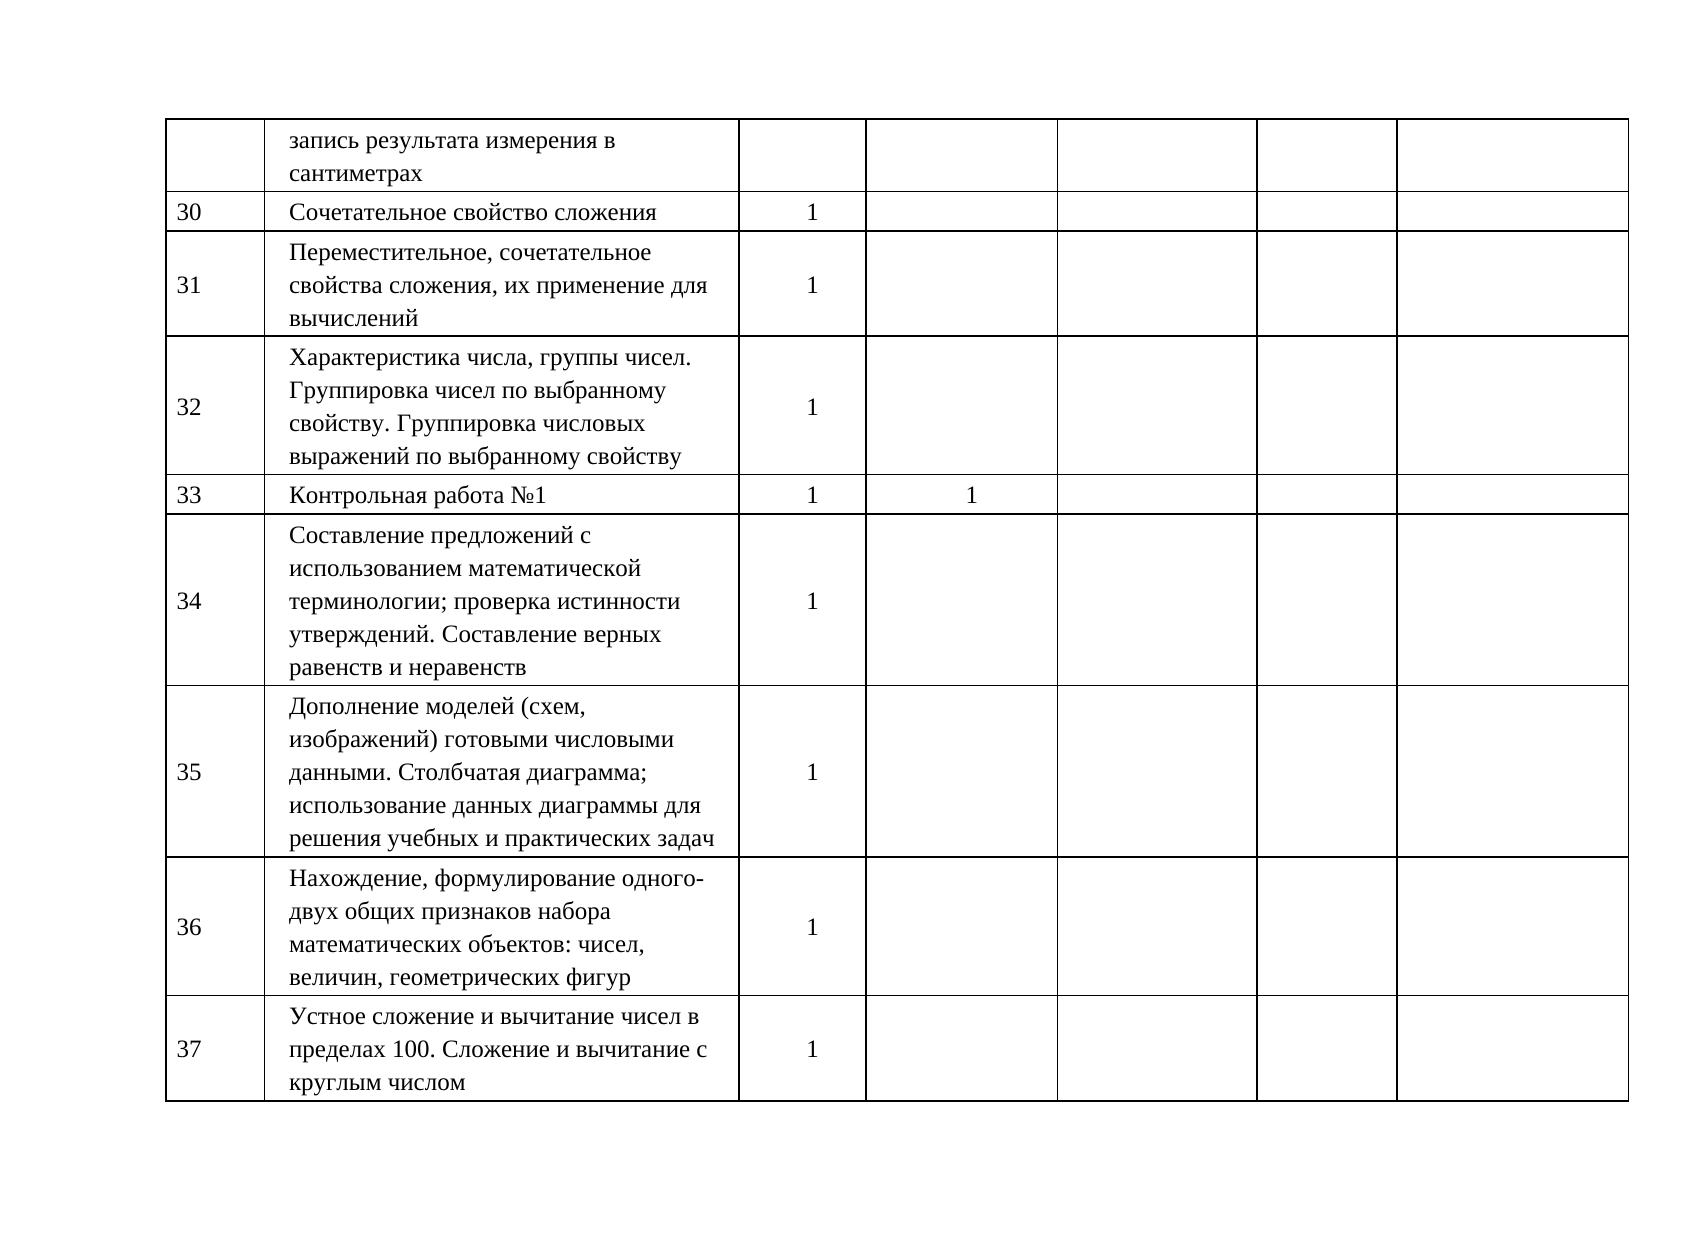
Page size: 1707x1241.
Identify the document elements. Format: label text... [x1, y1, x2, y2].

table_cell 29 [167, 120, 264, 191]
table_cell Дополнение моделей (схем, изображений) готовыми числовыми данными. Столбчатая диаграмма; использование данных диаграммы для решения учебных и практических задач [265, 686, 738, 856]
table_cell 36 [167, 858, 264, 994]
table_cell [1258, 475, 1396, 513]
table_cell Контрольная работа №1 [265, 475, 738, 513]
table_cell [1058, 515, 1256, 684]
table_cell [1398, 192, 1628, 230]
table_cell 1 [740, 337, 865, 474]
table_cell 34 [167, 515, 264, 684]
table_cell Составление предложений с использованием математической терминологии; проверка истинности утверждений. Составление верных равенств и неравенств [265, 515, 738, 684]
table_cell [867, 996, 1057, 1100]
table_cell [867, 192, 1057, 230]
table_cell [1398, 475, 1628, 513]
table_cell [1258, 515, 1396, 684]
table_cell 1 [740, 475, 865, 513]
table_cell [1258, 232, 1396, 335]
table_cell [1398, 686, 1628, 856]
table_cell [867, 232, 1057, 335]
table_cell 30 [167, 192, 264, 230]
table_cell [1398, 996, 1628, 1100]
table_cell [1258, 996, 1396, 1100]
table_cell [1258, 120, 1396, 191]
table_cell [1058, 232, 1256, 335]
table_cell 1 [740, 686, 865, 856]
table_cell 1 [867, 475, 1057, 513]
table_cell [1058, 475, 1256, 513]
table_cell [1398, 515, 1628, 684]
table_cell 31 [167, 232, 264, 335]
table_cell [1398, 858, 1628, 994]
table_cell 1 [740, 858, 865, 994]
table_cell [867, 515, 1057, 684]
table_cell 37 [167, 996, 264, 1100]
table_cell [867, 858, 1057, 994]
table_cell [867, 686, 1057, 856]
table_cell [1258, 192, 1396, 230]
table_cell [1398, 337, 1628, 474]
table_cell [1258, 337, 1396, 474]
table_cell 33 [167, 475, 264, 513]
table_cell 1 [740, 996, 865, 1100]
table_cell [1398, 120, 1628, 191]
table_cell 1 [740, 192, 865, 230]
table_cell [1058, 192, 1256, 230]
table_cell Нахождение, формулирование одного-двух общих признаков набора математических объектов: чисел, величин, геометрических фигур [265, 858, 738, 994]
table_cell [1058, 337, 1256, 474]
table_cell Сочетательное свойство сложения [265, 192, 738, 230]
table_cell [1258, 686, 1396, 856]
table_cell Переместительное, сочетательное свойства сложения, их применение для вычислений [265, 232, 738, 335]
table_cell [1258, 858, 1396, 994]
table_cell 1 [740, 232, 865, 335]
table_cell 32 [167, 337, 264, 474]
table_cell Характеристика числа, группы чисел. Группировка чисел по выбранному свойству. Группировка числовых выражений по выбранному свойству [265, 337, 738, 474]
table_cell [265, 120, 738, 191]
table_cell [1058, 996, 1256, 1100]
table_cell [1398, 232, 1628, 335]
table_cell [1058, 686, 1256, 856]
table_cell [1058, 858, 1256, 994]
table_cell [1058, 120, 1256, 191]
table_cell 1 [740, 515, 865, 684]
table_cell 1 [740, 120, 865, 191]
table_cell Устное сложение и вычитание чисел в пределах 100. Сложение и вычитание с круглым числом [265, 996, 738, 1100]
table_cell [867, 120, 1057, 191]
table_cell 35 [167, 686, 264, 856]
table_cell [867, 337, 1057, 474]
